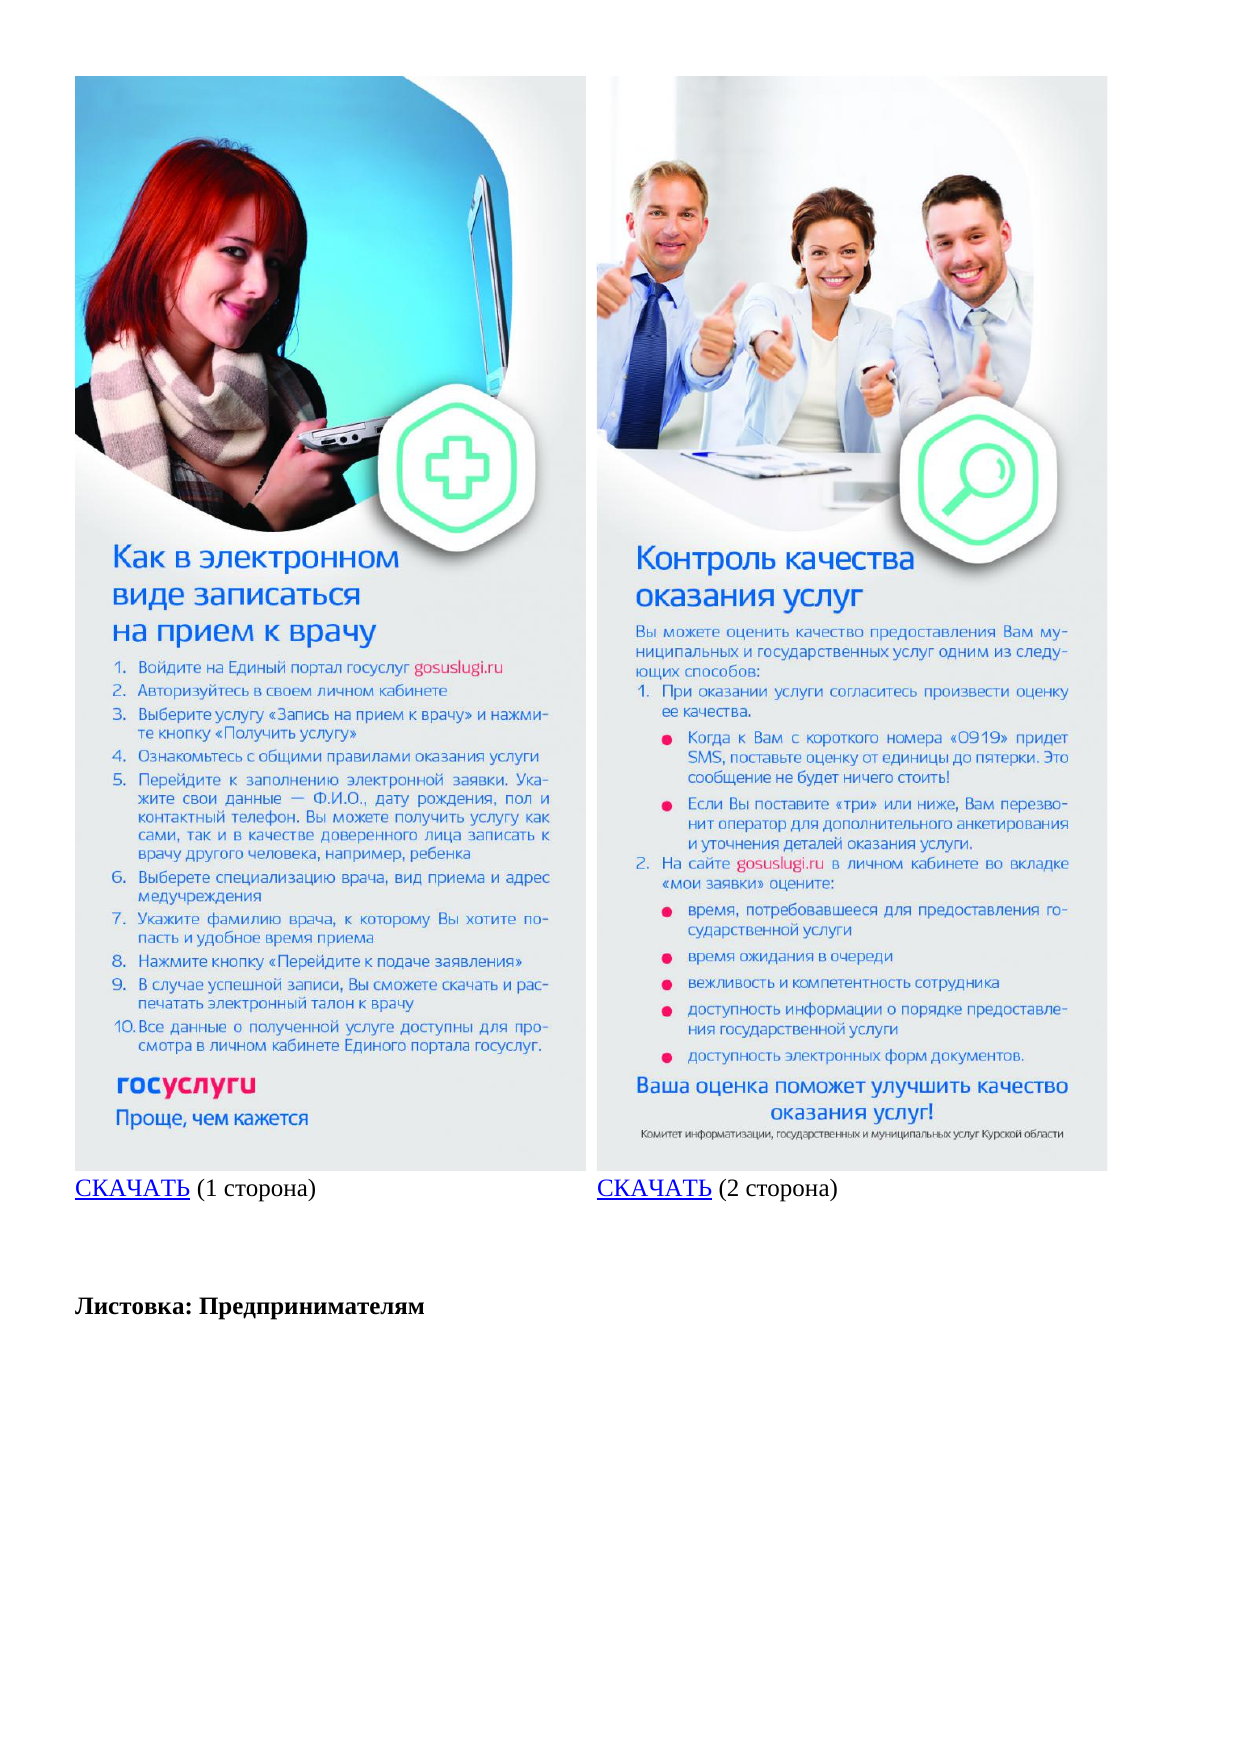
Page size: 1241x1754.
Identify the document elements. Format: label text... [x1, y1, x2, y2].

text Листовка: Предпринимателям [75, 1291, 1165, 1320]
picture [75, 76, 586, 1171]
table_cell СКАЧАТЬ (1 сторона) [74, 1172, 595, 1204]
table_header [595, 75, 1117, 1172]
picture [596, 76, 1108, 1171]
table_cell СКАЧАТЬ (2 сторона) [595, 1172, 1117, 1204]
table_header [74, 75, 595, 1172]
